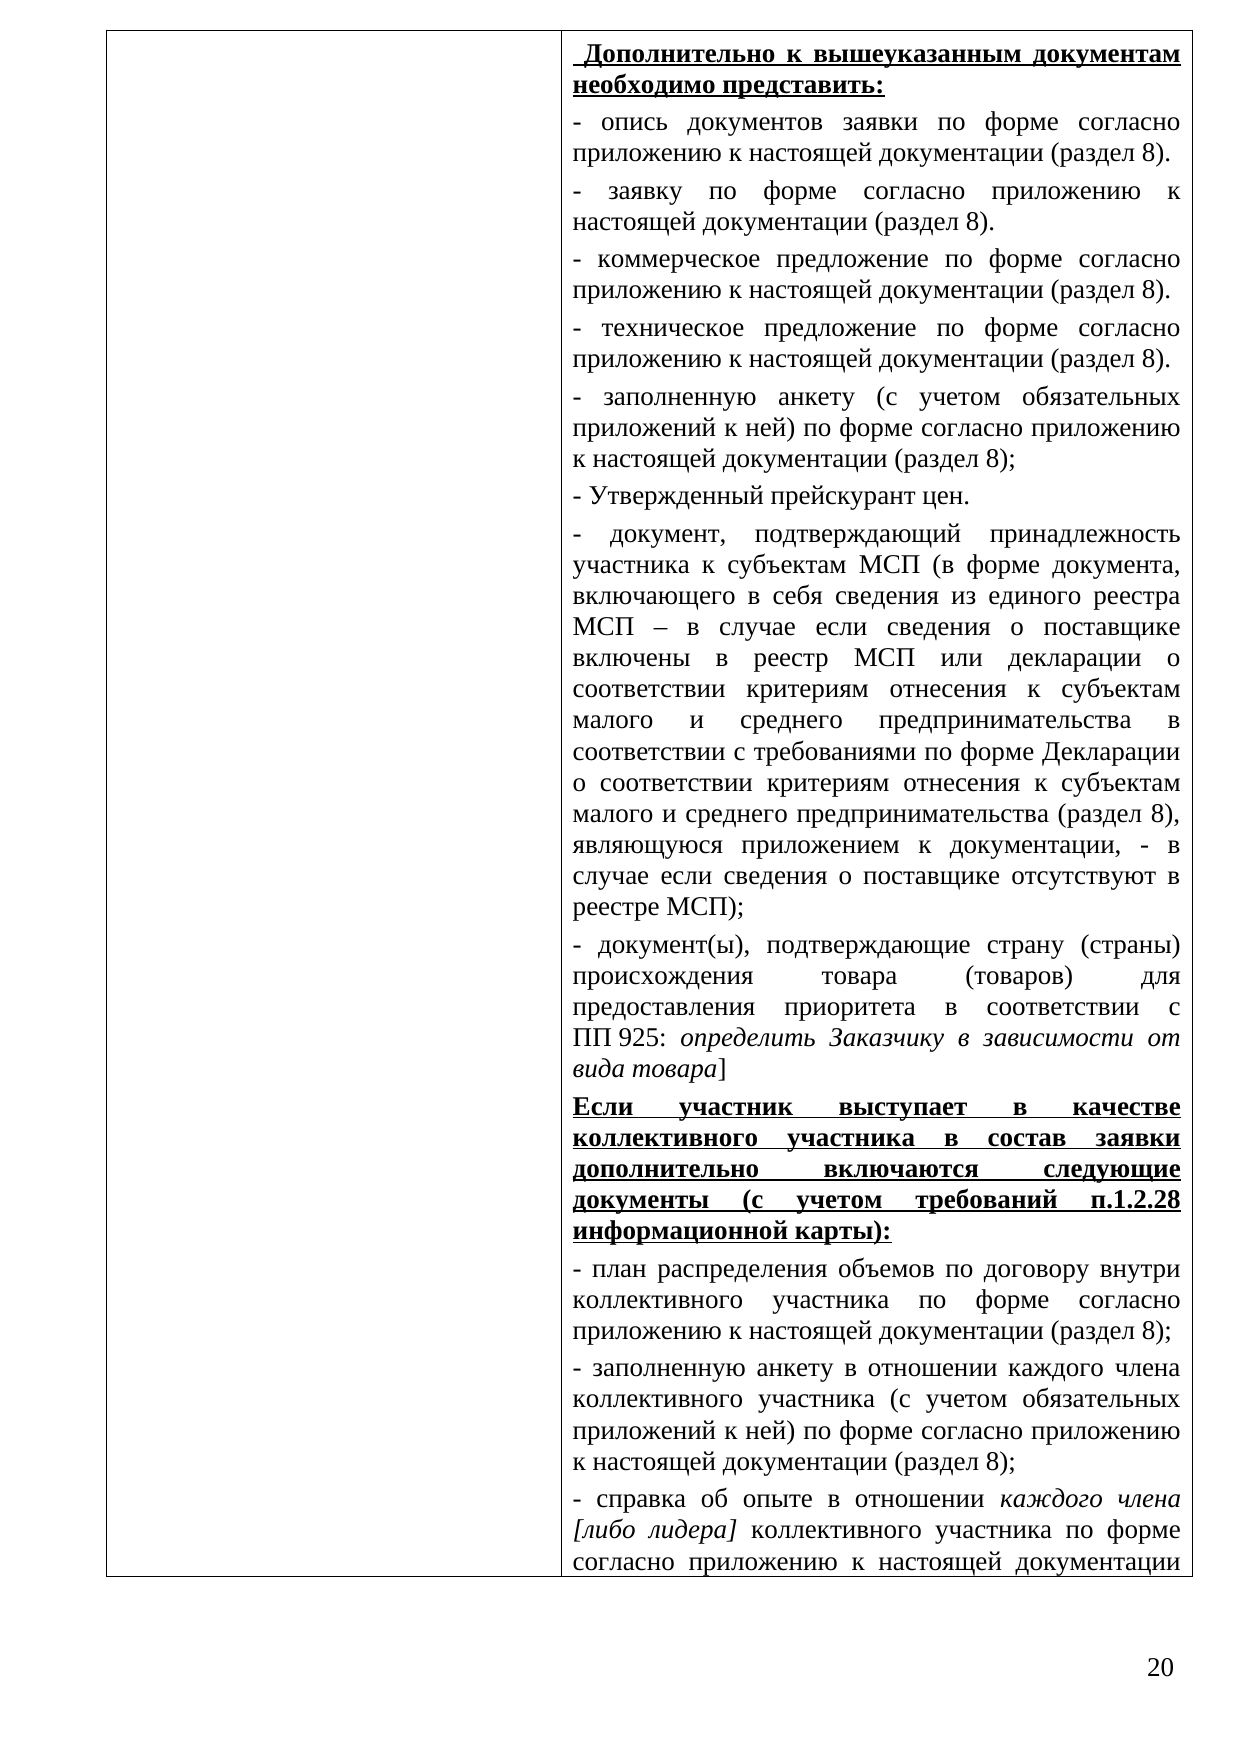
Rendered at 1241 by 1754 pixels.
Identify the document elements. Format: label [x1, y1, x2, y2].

table_cell [107, 31, 561, 1576]
table_cell [562, 31, 1192, 1576]
